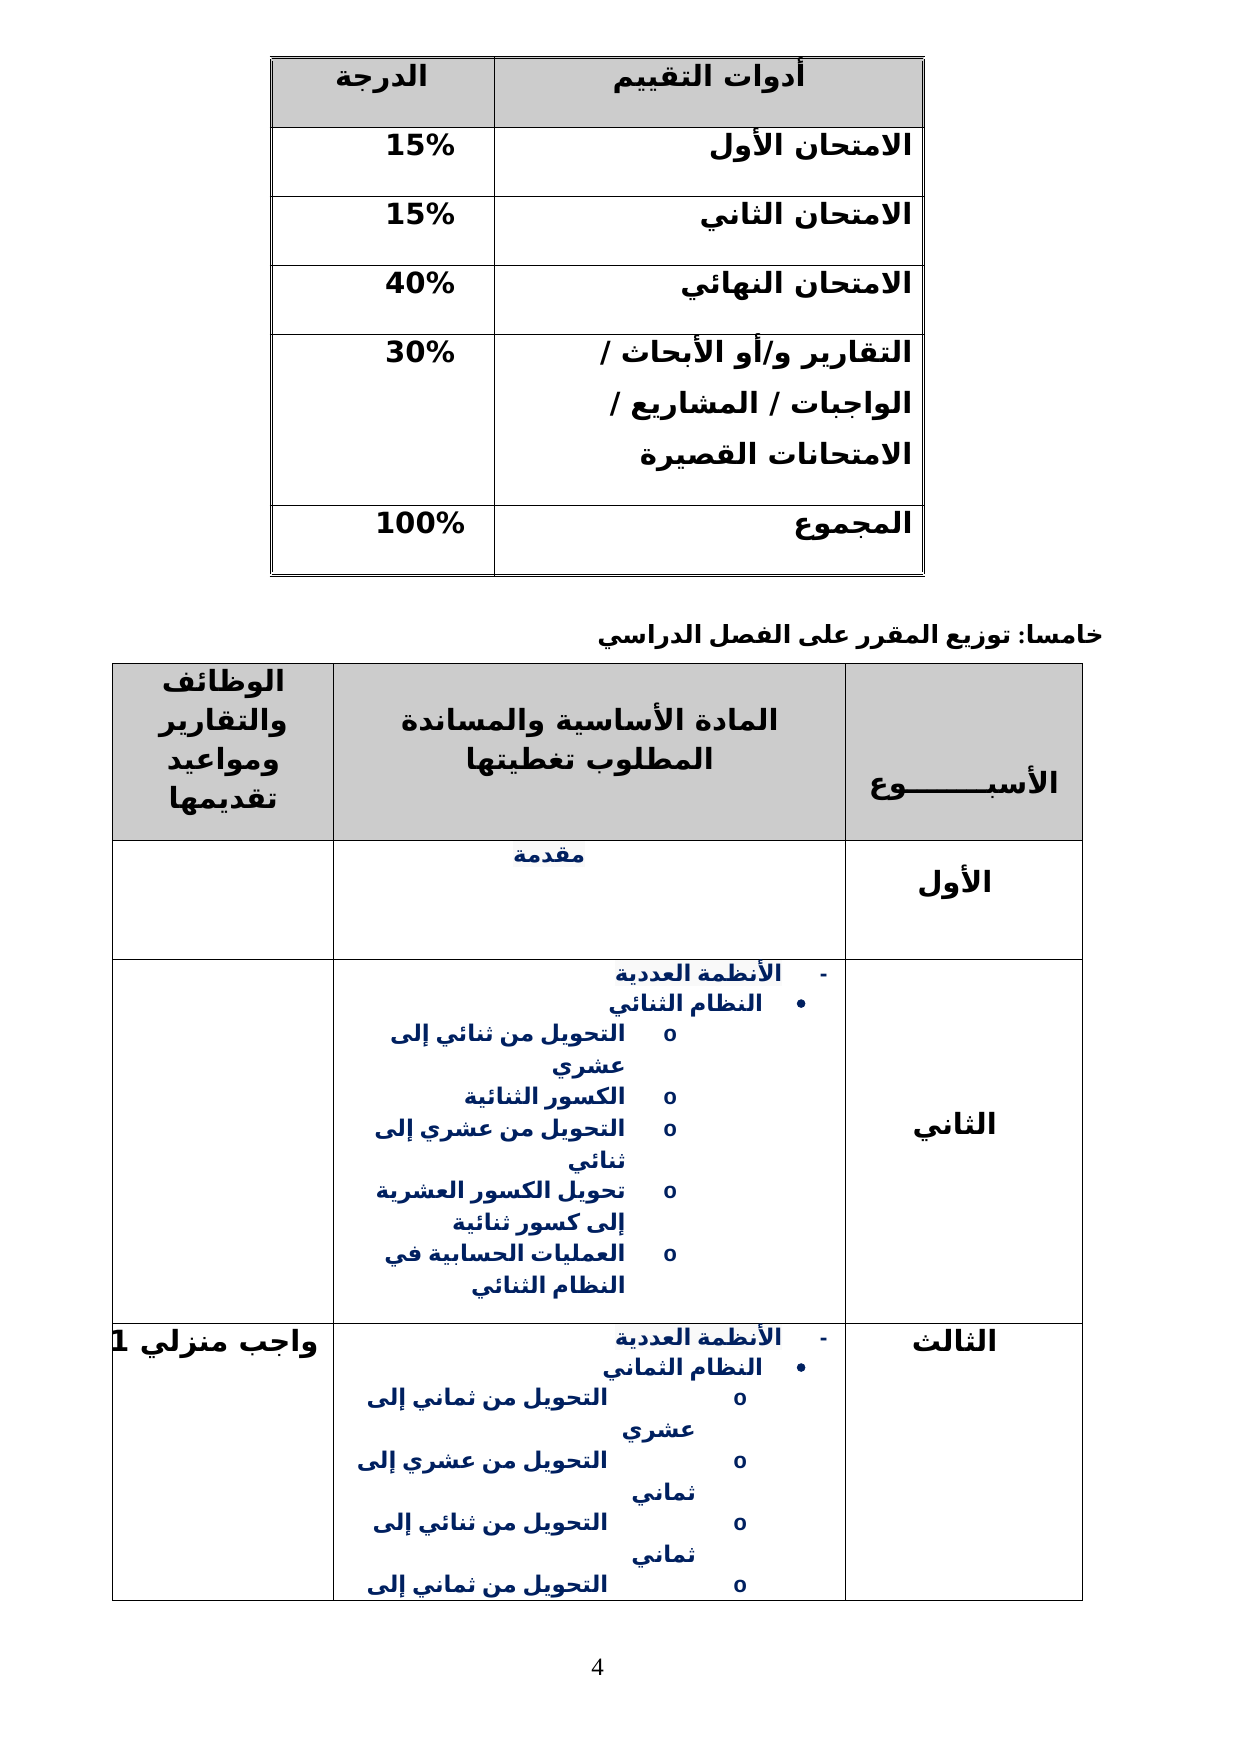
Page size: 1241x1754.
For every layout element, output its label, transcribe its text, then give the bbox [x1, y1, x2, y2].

table_cell الامتحان النهائي [495, 266, 922, 334]
table_cell الامتحان الأول [495, 128, 922, 196]
table_cell [113, 841, 333, 959]
table_header الأسبــــــــوع [846, 664, 1082, 840]
table_cell الأول [846, 841, 1082, 959]
table_cell الامتحان الثاني [495, 197, 922, 265]
table_cell 40% [273, 266, 494, 334]
table_cell 100% [271, 506, 494, 574]
table_cell الثاني [846, 960, 1082, 1323]
table_cell التقارير و/أو الأبحاث / الواجبات / المشاريع / الامتحانات القصيرة [495, 335, 922, 505]
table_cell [334, 1324, 845, 1599]
table_cell الأنظمة العددية النظام الثنائي التحويل من ثنائي إلى عشري الكسور الثنائية التحويل من عشري إلى ثنائي تحويل الكسور العشرية إلى كسور ثنائية العمليات الحسابية في النظام الثنائي [334, 960, 845, 1323]
subtitle خامسا: توزيع المقرر على الفصل الدراسي [354, 620, 1103, 649]
table_cell الدرجة [271, 59, 494, 127]
table_cell 15% [273, 128, 494, 196]
table_cell 15% [273, 197, 494, 265]
table_cell الثالث [846, 1324, 1082, 1599]
table_cell أدوات التقييم [495, 57, 924, 127]
table_cell [113, 960, 333, 1323]
table_header المادة الأساسية والمساندة المطلوب تغطيتها [334, 664, 845, 840]
table_cell المجموع [495, 506, 924, 574]
table_cell 30% [273, 335, 494, 505]
table_cell مقدمة [334, 841, 845, 959]
table_header الوظائف والتقارير ومواعيد تقديمها [113, 664, 333, 840]
table_cell واجب منزلي 1 [113, 1324, 333, 1599]
